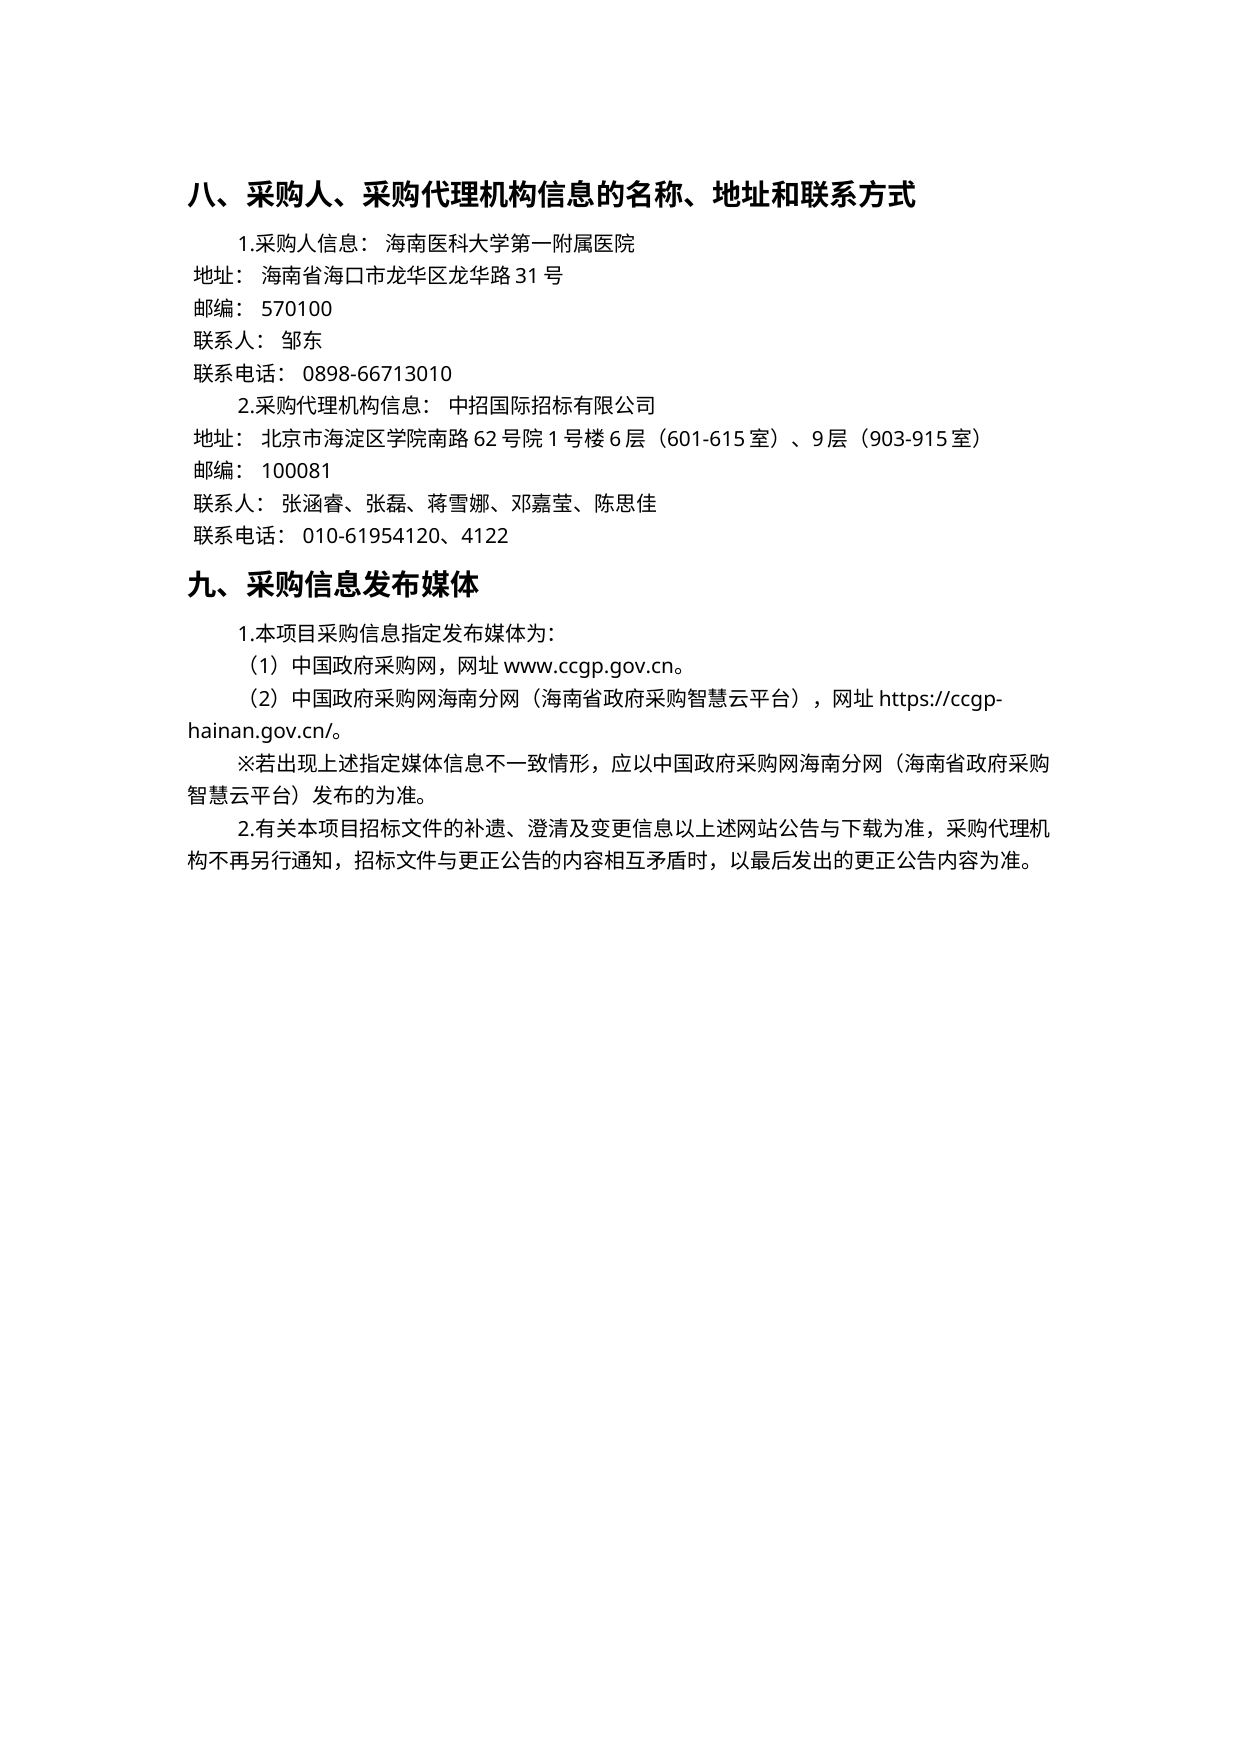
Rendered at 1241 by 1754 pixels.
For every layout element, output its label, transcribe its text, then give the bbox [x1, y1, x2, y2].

text 九、采购信息发布媒体 [187, 552, 1053, 617]
text 邮编： 570100 [187, 292, 1053, 324]
text 邮编： 100081 [187, 454, 1053, 487]
text 联系电话： 010-61954120、4122 [187, 519, 1053, 552]
text 1.本项目采购信息指定发布媒体为： [187, 617, 1053, 649]
text （1）中国政府采购网，网址www.ccgp.gov.cn。 [187, 649, 1053, 682]
text ※若出现上述指定媒体信息不一致情形，应以中国政府采购网海南分网（海南省政府采购智慧云平台）发布的为准。 [187, 747, 1053, 812]
text 2.有关本项目招标文件的补遗、澄清及变更信息以上述网站公告与下载为准，采购代理机构不再另行通知，招标文件与更正公告的内容相互矛盾时，以最后发出的更正公告内容为准。 [187, 812, 1053, 877]
text 地址： 北京市海淀区学院南路62号院1号楼6层（601-615室）、9层（903-915室） [187, 422, 1053, 454]
text 联系电话： 0898-66713010 [187, 357, 1053, 389]
text 地址： 海南省海口市龙华区龙华路31号 [187, 259, 1053, 292]
text 八、采购人、采购代理机构信息的名称、地址和联系方式 [187, 162, 1053, 227]
text 联系人： 邹东 [187, 324, 1053, 357]
text （2）中国政府采购网海南分网（海南省政府采购智慧云平台），网址https://ccgp-hainan.gov.cn/。 [187, 682, 1053, 747]
text 1.采购人信息： 海南医科大学第一附属医院 [187, 227, 1053, 259]
text 联系人： 张涵睿、张磊、蒋雪娜、邓嘉莹、陈思佳 [187, 487, 1053, 519]
text 2.采购代理机构信息： 中招国际招标有限公司 [187, 389, 1053, 422]
